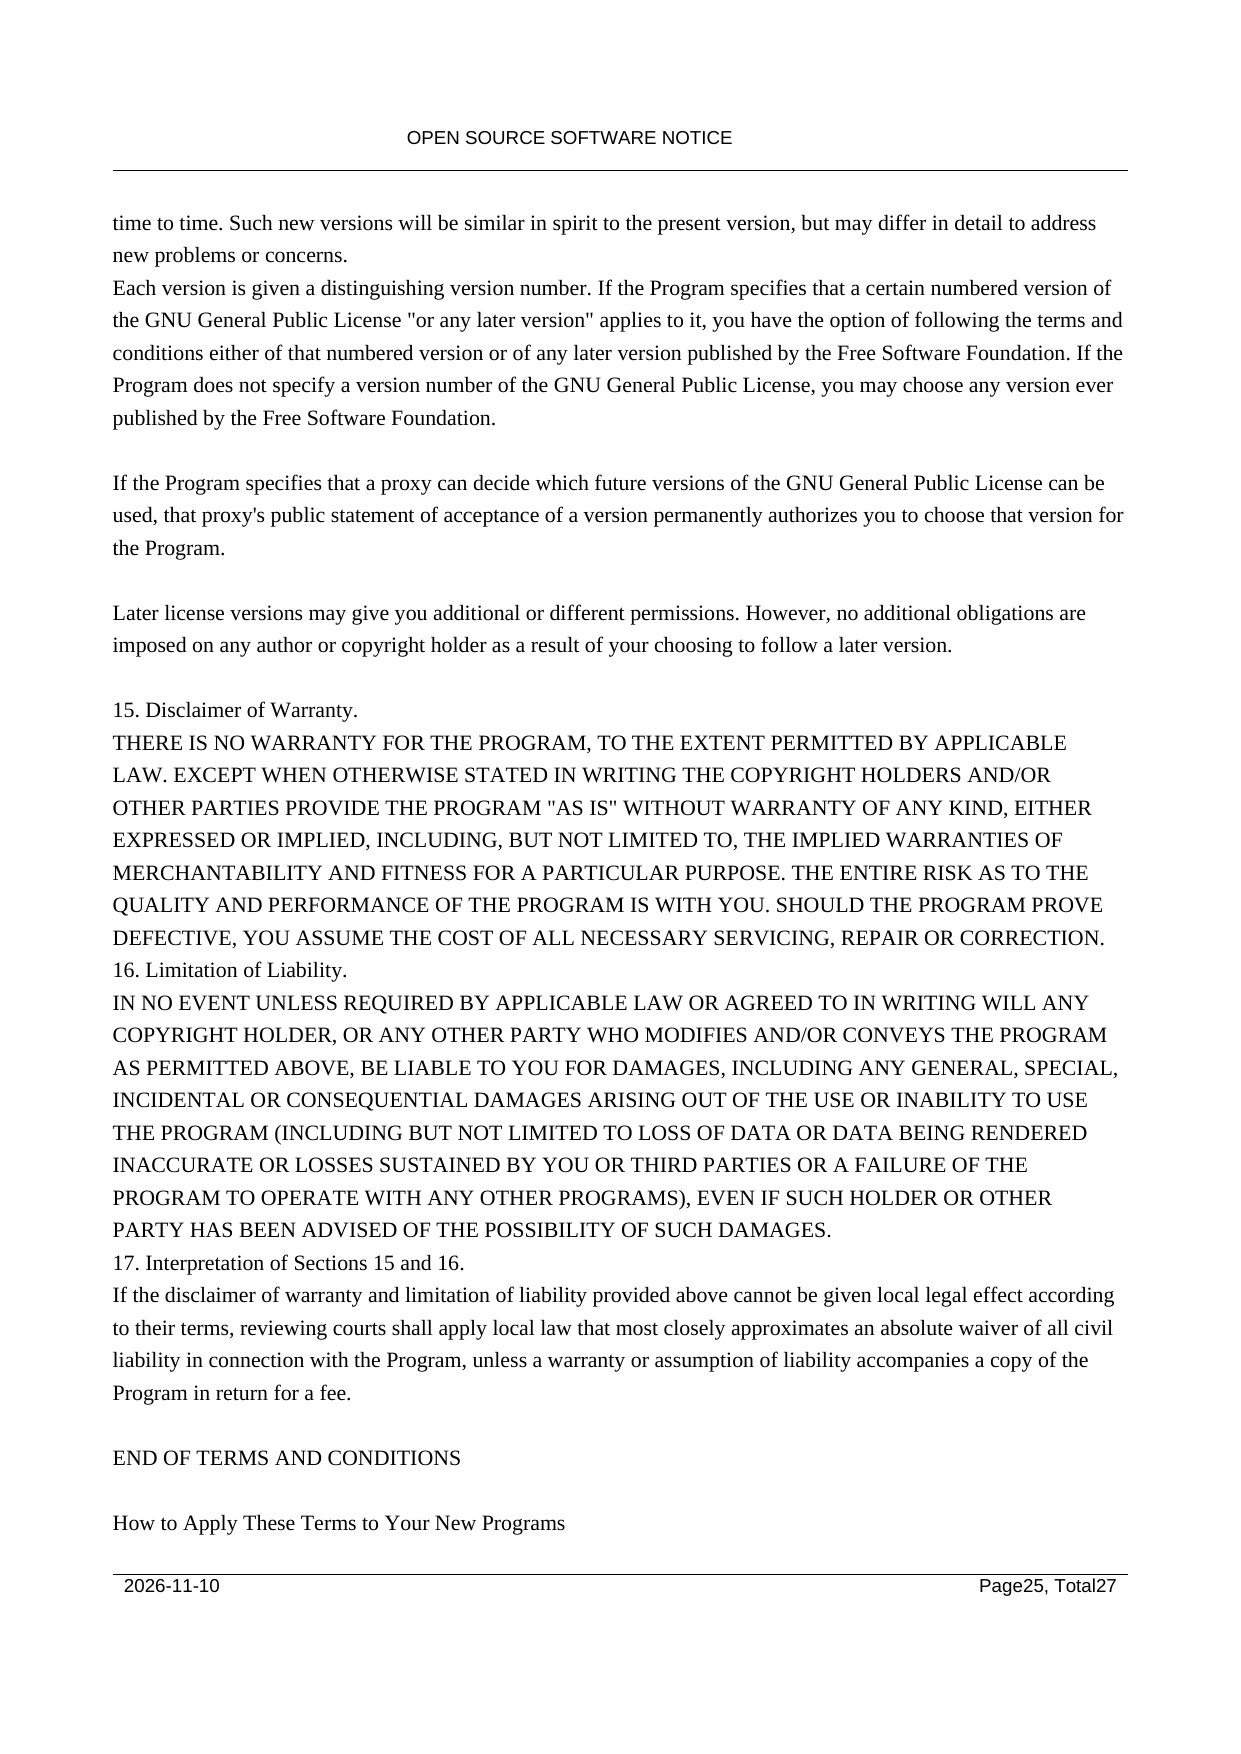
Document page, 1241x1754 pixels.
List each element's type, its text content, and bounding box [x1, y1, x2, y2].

text If the disclaimer of warranty and limitation of liability provided above cannot be given local legal effect according to their terms, reviewing courts shall apply local law that most closely approximates an absolute waiver of all civil liability in connection with the Program, unless a warranty or assumption of liability accompanies a copy of the Program in return for a fee. [112, 1279, 1128, 1409]
text 17. Interpretation of Sections 15 and 16. [112, 1246, 1128, 1279]
text THERE IS NO WARRANTY FOR THE PROGRAM, TO THE EXTENT PERMITTED BY APPLICABLE LAW. EXCEPT WHEN OTHERWISE STATED IN WRITING THE COPYRIGHT HOLDERS AND/OR OTHER PARTIES PROVIDE THE PROGRAM "AS IS" WITHOUT WARRANTY OF ANY KIND, EITHER EXPRESSED OR IMPLIED, INCLUDING, BUT NOT LIMITED TO, THE IMPLIED WARRANTIES OF MERCHANTABILITY AND FITNESS FOR A PARTICULAR PURPOSE. THE ENTIRE RISK AS TO THE QUALITY AND PERFORMANCE OF THE PROGRAM IS WITH YOU. SHOULD THE PROGRAM PROVE DEFECTIVE, YOU ASSUME THE COST OF ALL NECESSARY SERVICING, REPAIR OR CORRECTION. [112, 726, 1128, 954]
text END OF TERMS AND CONDITIONS [112, 1441, 1128, 1474]
text Later license versions may give you additional or different permissions. However, no additional obligations are imposed on any author or copyright holder as a result of your choosing to follow a later version. [112, 596, 1128, 661]
text Each version is given a distinguishing version number. If the Program specifies that a certain numbered version of the GNU General Public License "or any later version" applies to it, you have the option of following the terms and conditions either of that numbered version or of any later version published by the Free Software Foundation. If the Program does not specify a version number of the GNU General Public License, you may choose any version ever published by the Free Software Foundation. [112, 271, 1128, 434]
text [112, 206, 1128, 271]
text 16. Limitation of Liability. [112, 954, 1128, 986]
text IN NO EVENT UNLESS REQUIRED BY APPLICABLE LAW OR AGREED TO IN WRITING WILL ANY COPYRIGHT HOLDER, OR ANY OTHER PARTY WHO MODIFIES AND/OR CONVEYS THE PROGRAM AS PERMITTED ABOVE, BE LIABLE TO YOU FOR DAMAGES, INCLUDING ANY GENERAL, SPECIAL, INCIDENTAL OR CONSEQUENTIAL DAMAGES ARISING OUT OF THE USE OR INABILITY TO USE THE PROGRAM (INCLUDING BUT NOT LIMITED TO LOSS OF DATA OR DATA BEING RENDERED INACCURATE OR LOSSES SUSTAINED BY YOU OR THIRD PARTIES OR A FAILURE OF THE PROGRAM TO OPERATE WITH ANY OTHER PROGRAMS), EVEN IF SUCH HOLDER OR OTHER PARTY HAS BEEN ADVISED OF THE POSSIBILITY OF SUCH DAMAGES. [112, 986, 1128, 1246]
text How to Apply These Terms to Your New Programs [112, 1506, 1128, 1539]
text 15. Disclaimer of Warranty. [112, 694, 1128, 726]
text If the Program specifies that a proxy can decide which future versions of the GNU General Public License can be used, that proxy's public statement of acceptance of a version permanently authorizes you to choose that version for the Program. [112, 466, 1128, 564]
